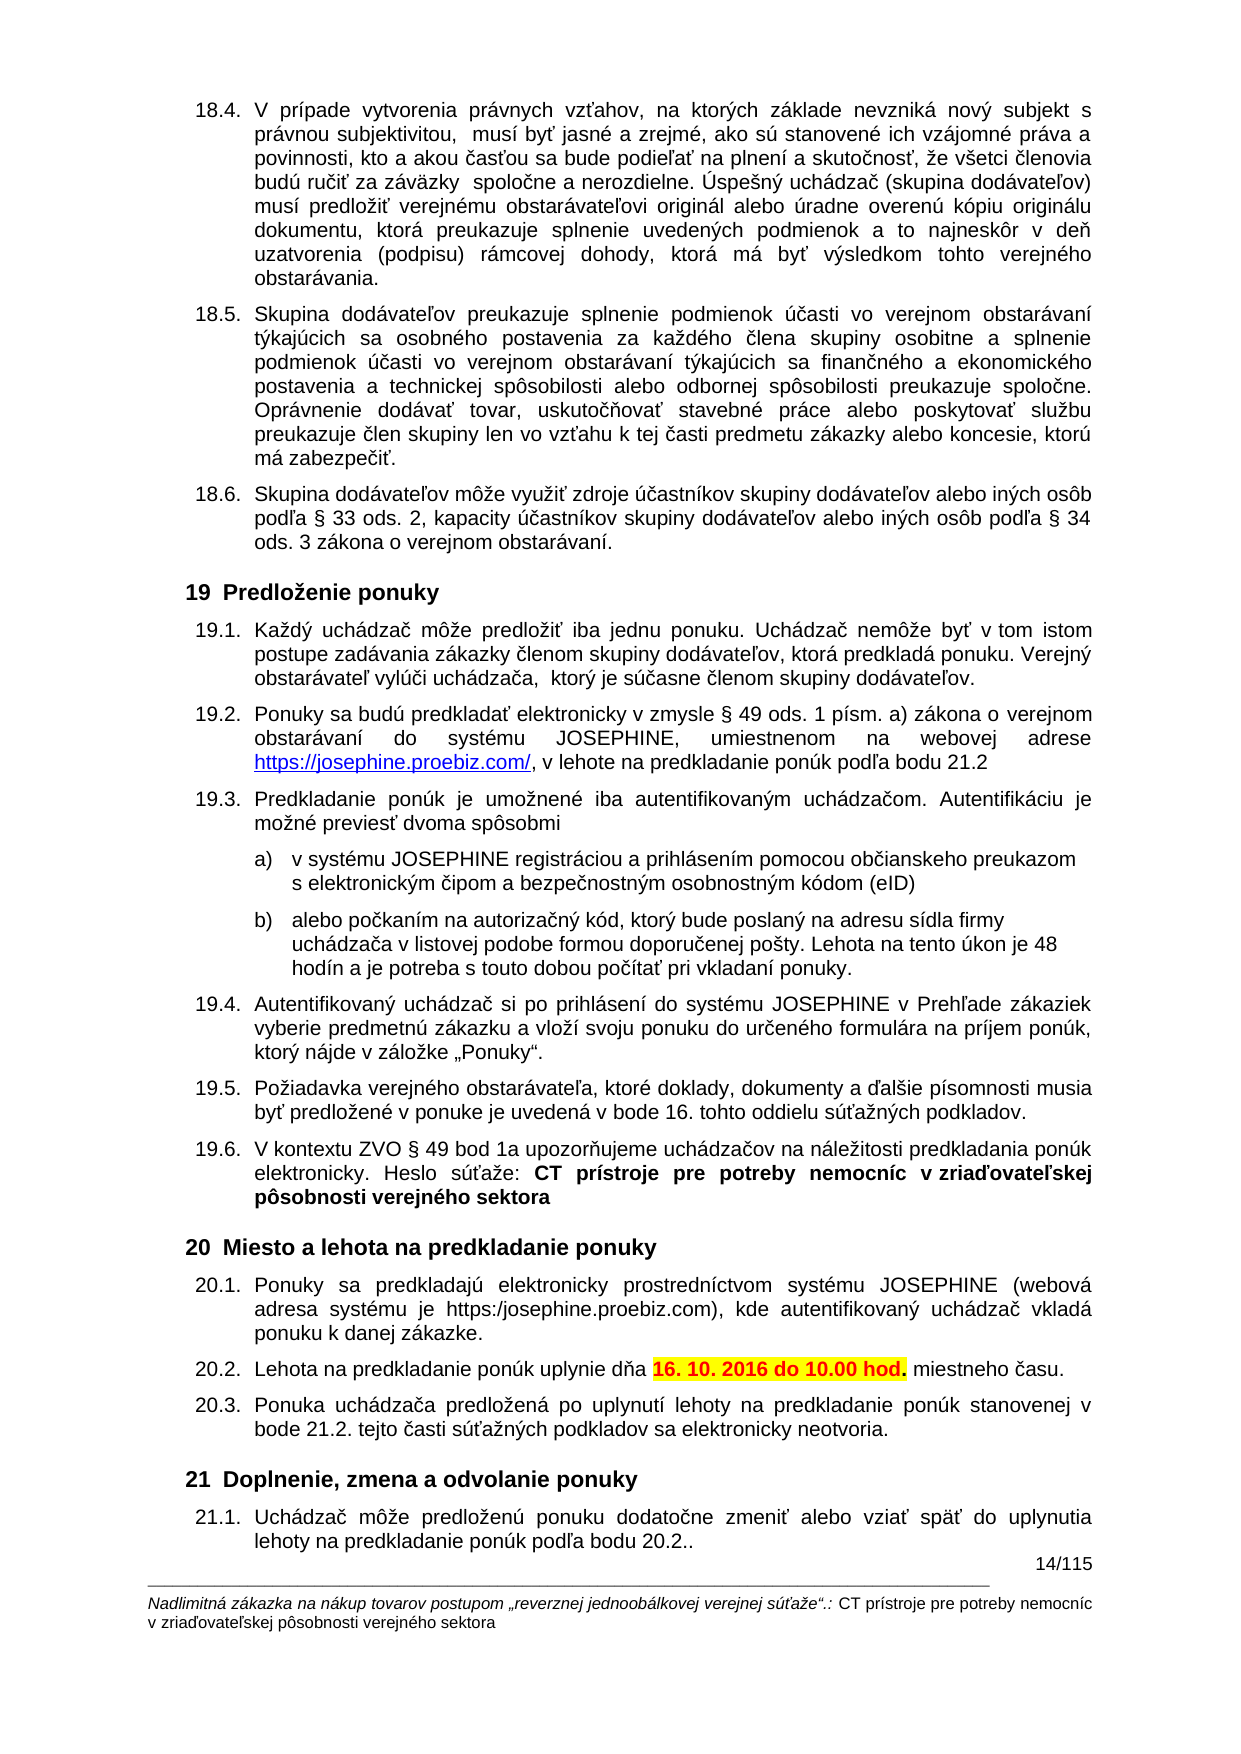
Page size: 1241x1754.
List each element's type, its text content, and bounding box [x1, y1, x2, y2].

list Lehota na predkladanie ponúk uplynie dňa 16. 10. 2016 do 10.00 hod. miestneho času. [195, 1357, 653, 1381]
list Ponuky sa predkladajú elektronicky prostredníctvom systému JOSEPHINE (webová adresa systému je https:/josephine.proebiz.com), kde autentifikovaný uchádzač vkladá ponuku k danej zákazke. [195, 1272, 1092, 1344]
list Skupina dodávateľov preukazuje splnenie podmienok účasti vo verejnom obstarávaní týkajúcich sa osobného postavenia za každého člena skupiny osobitne a splnenie podmienok účasti vo verejnom obstarávaní týkajúcich sa finančného a ekonomického postavenia a technickej spôsobilosti alebo odbornej spôsobilosti preukazuje spoločne. Oprávnenie dodávať tovar, uskutočňovať stavebné práce alebo poskytovať službu preukazuje člen skupiny len vo vzťahu k tej časti predmetu zákazky alebo koncesie, ktorú má zabezpečiť. [195, 302, 1092, 470]
subtitle Doplnenie, zmena a odvolanie ponuky [185, 1466, 1092, 1492]
list Predkladanie ponúk je umožnené iba autentifikovaným uchádzačom. Autentifikáciu je možné previesť dvoma spôsobmi [195, 787, 1092, 834]
list v systému JOSEPHINE registráciou a prihlásením pomocou občianskeho preukazom s elektronickým čipom a bezpečnostným osobnostným kódom (eID) [254, 847, 1092, 895]
list V prípade vytvorenia právnych vzťahov, na ktorých základe nevzniká nový subjekt s právnou subjektivitou, musí byť jasné a zrejmé, ako sú stanovené ich vzájomné práva a povinnosti, kto a akou časťou sa bude podieľať na plnení a skutočnosť, že všetci členovia budú ručiť za záväzky spoločne a nerozdielne. Úspešný uchádzač (skupina dodávateľov) musí predložiť verejnému obstarávateľovi originál alebo úradne overenú kópiu originálu dokumentu, ktorá preukazuje splnenie uvedených podmienok a to najneskôr v deň uzatvorenia (podpisu) rámcovej dohody, ktorá má byť výsledkom tohto verejného obstarávania. [195, 98, 1092, 289]
list Skupina dodávateľov môže využiť zdroje účastníkov skupiny dodávateľov alebo iných osôb podľa § 33 ods. 2, kapacity účastníkov skupiny dodávateľov alebo iných osôb podľa § 34 ods. 3 zákona o verejnom obstarávaní. [195, 482, 1092, 554]
subtitle Miesto a lehota na predkladanie ponuky [185, 1233, 1092, 1260]
list Požiadavka verejného obstarávateľa, ktoré doklady, dokumenty a ďalšie písomnosti musia byť predložené v ponuke je uvedená v bode 16. tohto oddielu súťažných podkladov. [195, 1076, 1092, 1124]
list Ponuka uchádzača predložená po uplynutí lehoty na predkladanie ponúk stanovenej v bode 21.2. tejto časti súťažných podkladov sa elektronicky neotvoria. [195, 1393, 1092, 1441]
list Uchádzač môže predloženú ponuku dodatočne zmeniť alebo vziať späť do uplynutia lehoty na predkladanie ponúk podľa bodu 20.2.. [195, 1505, 1092, 1553]
list Ponuky sa budú predkladať elektronicky v zmysle § 49 ods. 1 písm. a) zákona o verejnom obstarávaní do systému JOSEPHINE, umiestnenom na webovej adrese https://josephine.proebiz.com/, v lehote na predkladanie ponúk podľa bodu 21.2 [195, 702, 1092, 774]
list Každý uchádzač môže predložiť iba jednu ponuku. Uchádzač nemôže byť v tom istom postupe zadávania zákazky členom skupiny dodávateľov, ktorá predkladá ponuku. Verejný obstarávateľ vylúči uchádzača, ktorý je súčasne členom skupiny dodávateľov. [195, 618, 1092, 690]
list Autentifikovaný uchádzač si po prihlásení do systému JOSEPHINE v Prehľade zákaziek vyberie predmetnú zákazku a vloží svoju ponuku do určeného formulára na príjem ponúk, ktorý nájde v záložke „Ponuky“. [195, 992, 1092, 1064]
list V kontextu ZVO § 49 bod 1a upozorňujeme uchádzačov na náležitosti predkladania ponúk elektronicky. Heslo súťaže: CT prístroje pre potreby nemocníc v zriaďovateľskej pôsobnosti verejného sektora [195, 1137, 1092, 1208]
subtitle Predloženie ponuky [185, 579, 1092, 605]
list alebo počkaním na autorizačný kód, ktorý bude poslaný na adresu sídla firmy uchádzača v listovej podobe formou doporučenej pošty. Lehota na tento úkon je 48 hodín a je potreba s touto dobou počítať pri vkladaní ponuky. [254, 907, 1092, 979]
